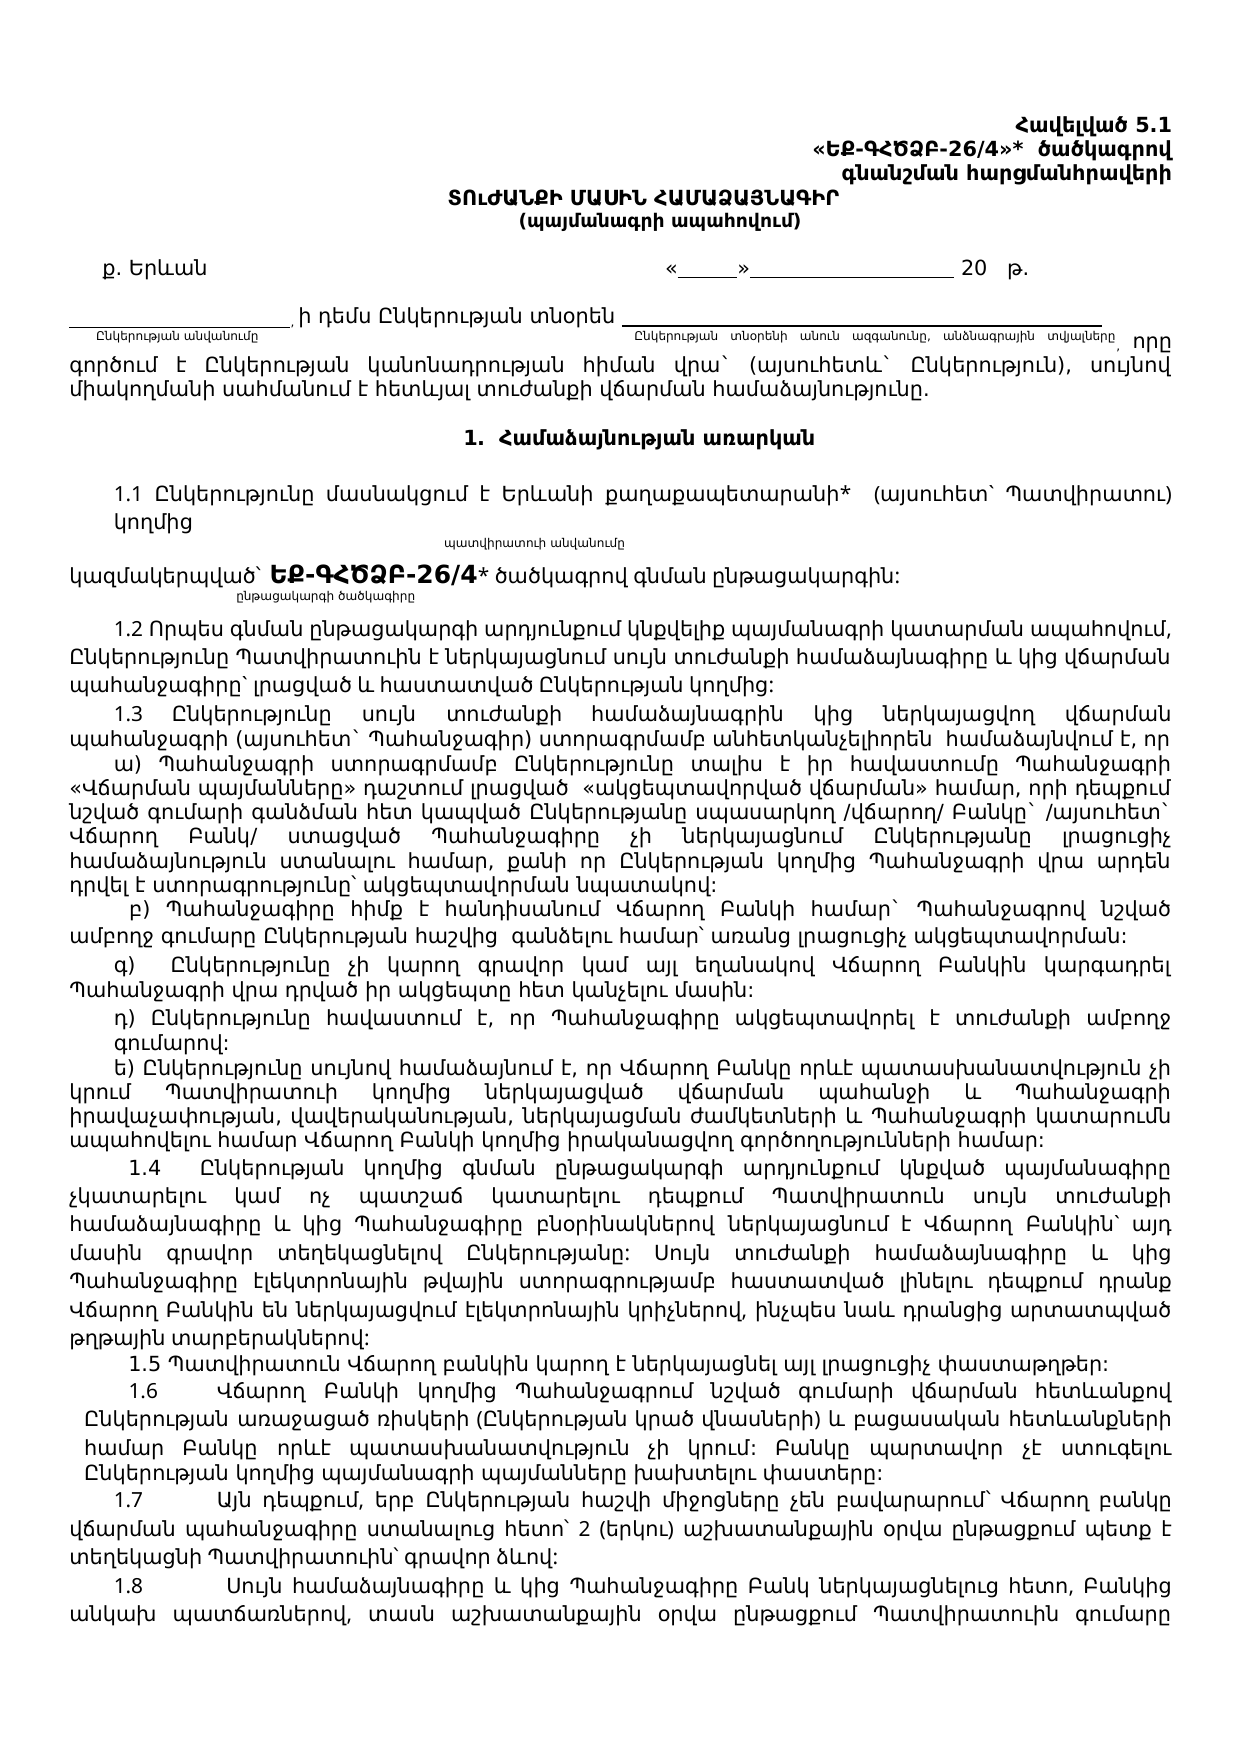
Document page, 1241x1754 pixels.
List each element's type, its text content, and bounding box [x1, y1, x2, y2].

text 1.1 Ընկերությունը մասնակցում է Երևանի քաղաքապետարանի* (այսուհետ` Պատվիրատու) կողմից [113, 479, 1172, 536]
text 1․ Համաձայնության առարկան [107, 426, 1172, 450]
text 1.5 Պատվիրատուն Վճարող բանկին կարող է ներկայացնել այլ լրացուցիչ փաստաթղթեր: [128, 1352, 1172, 1376]
text կազմակերպված՝ ԵՔ-ԳՀԾՁԲ-26/4* ծածկագրով գնման ընթացակարգին: [69, 560, 1172, 589]
text Հավելված 5.1 [69, 113, 1172, 137]
text ՏՈւԺԱՆՔԻ ՄԱՍԻՆ ՀԱՄԱՁԱՅՆԱԳԻՐ [69, 186, 1172, 210]
text 1.2 Որպես գնման ընթացակարգի արդյունքում կնքվելիք պայմանագրի կատարման ապահովում, Ընկերությունը Պատվիրատուին է ներկայացնում սույն տուժանքի համաձայնագիրը և կից վճարման պահանջագիրը` լրացված և հաստատված Ընկերության կողմից: [69, 614, 1172, 699]
text բ) Պահանջագիրը հիմք է հանդիսանում Վճարող Բանկի համար` Պահանջագրով նշված ամբողջ գումարը Ընկերության հաշվից գանձելու համար՝ առանց լրացուցիչ ակցեպտավորման: [69, 897, 1172, 950]
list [69, 1571, 1172, 1628]
text 1.3 Ընկերությունը սույն տուժանքի համաձայնագրին կից ներկայացվող վճարման պահանջագրի (այսուհետ` Պահանջագիր) ստորագրմամբ անհետկանչելիորեն համաձայնվում է, որ [69, 699, 1172, 752]
text դ) Ընկերությունը հավաստում է, որ Պահանջագիրը ակցեպտավորել է տուժանքի ամբողջ գումարով: [113, 1003, 1172, 1056]
text ե) Ընկերությունը սույնով համաձայնում է, որ Վճարող Բանկը որևէ պատասխանատվություն չի կրում Պատվիրատուի կողմից ներկայացված վճարման պահանջի և Պահանջագրի իրավաչափության, վավերականության, ներկայացման ժամկետների և Պահանջագրի կատարումն ապահովելու համար Վճարող Բանկի կողմից իրականացվող գործողությունների համար: [69, 1056, 1172, 1153]
text պատվիրատուի անվանումը [113, 536, 1172, 560]
text ա) Պահանջագրի ստորագրմամբ Ընկերությունը տալիս է իր հավաստումը Պահանջագրի «Վճարման պայմանները» դաշտում լրացված «ակցեպտավորված վճարման» համար, որի դեպքում նշված գումարի գանձման հետ կապված Ընկերությանը սպասարկող /վճարող/ Բանկը` /այսուհետ` Վճարող Բանկ/ ստացված Պահանջագիրը չի ներկայացնում Ընկերությանը լրացուցիչ համաձայնություն ստանալու համար, քանի որ Ընկերության կողմից Պահանջագրի վրա արդեն դրվել է ստորագրությունը՝ ակցեպտավորման նպատակով: [69, 752, 1172, 897]
text , ի դեմս Ընկերության տնօրեն [69, 304, 1172, 329]
text 1.4 Ընկերության կողմից գնման ընթացակարգի արդյունքում կնքված պայմանագիրը չկատարելու կամ ոչ պատշաճ կատարելու դեպքում Պատվիրատուն սույն տուժանքի համաձայնագիրը և կից Պահանջագիրը բնօրինակներով ներկայացնում է Վճարող Բանկին` այդ մասին գրավոր տեղեկացնելով Ընկերությանը: Սույն տուժանքի համաձայնագիրը և կից Պահանջագիրը էլեկտրոնային թվային ստորագրությամբ հաստատված լինելու դեպքում դրանք Վճարող Բանկին են ներկայացվում էլեկտրոնային կրիչներով, ինչպես նաև դրանցից արտատպված թղթային տարբերակներով: [69, 1153, 1172, 1352]
text ընթացակարգի ծածկագիրը [113, 589, 1172, 614]
text «ԵՔ-ԳՀԾՁԲ-26/4»* ծածկագրով [69, 137, 1172, 161]
list Վճարող Բանկի կողմից Պահանջագրում նշված գումարի վճարման հետևանքով Ընկերության առաջացած ռիսկերի (Ընկերության կրած վնասների) և բացասական հետևանքների համար Բանկը որևէ պատասխանատվություն չի կրում: Բանկը պարտավոր չէ ստուգելու Ընկերության կողմից պայմանագրի պայմանները խախտելու փաստերը: [84, 1376, 1172, 1486]
text գնանշման հարցմանհրավերի [69, 161, 1172, 186]
text Ընկերության անվանումը Ընկերության տնօրենի անուն ազգանունը, անձնագրային տվյալները, որը գործում է Ընկերության կանոնադրության հիման վրա` (այսուհետև` Ընկերություն), սույնով միակողմանի սահմանում է հետևյալ տուժանքի վճարման համաձայնությունը. [69, 329, 1172, 402]
text գ) Ընկերությունը չի կարող գրավոր կամ այլ եղանակով Վճարող Բանկին կարգադրել Պահանջագրի վրա դրված իր ակցեպտը հետ կանչելու մասին: [69, 950, 1172, 1003]
list Այն դեպքում, երբ Ընկերության հաշվի միջոցները չեն բավարարում՝ Վճարող բանկը վճարման պահանջագիրը ստանալուց հետո՝ 2 (երկու) աշխատանքային օրվա ընթացքում պետք է տեղեկացնի Պատվիրատուին՝ գրավոր ձևով: [69, 1486, 1172, 1571]
text (պայմանագրի ապահովում) [69, 210, 1172, 232]
text ք. Երևան « » 20 թ. [69, 256, 1172, 280]
